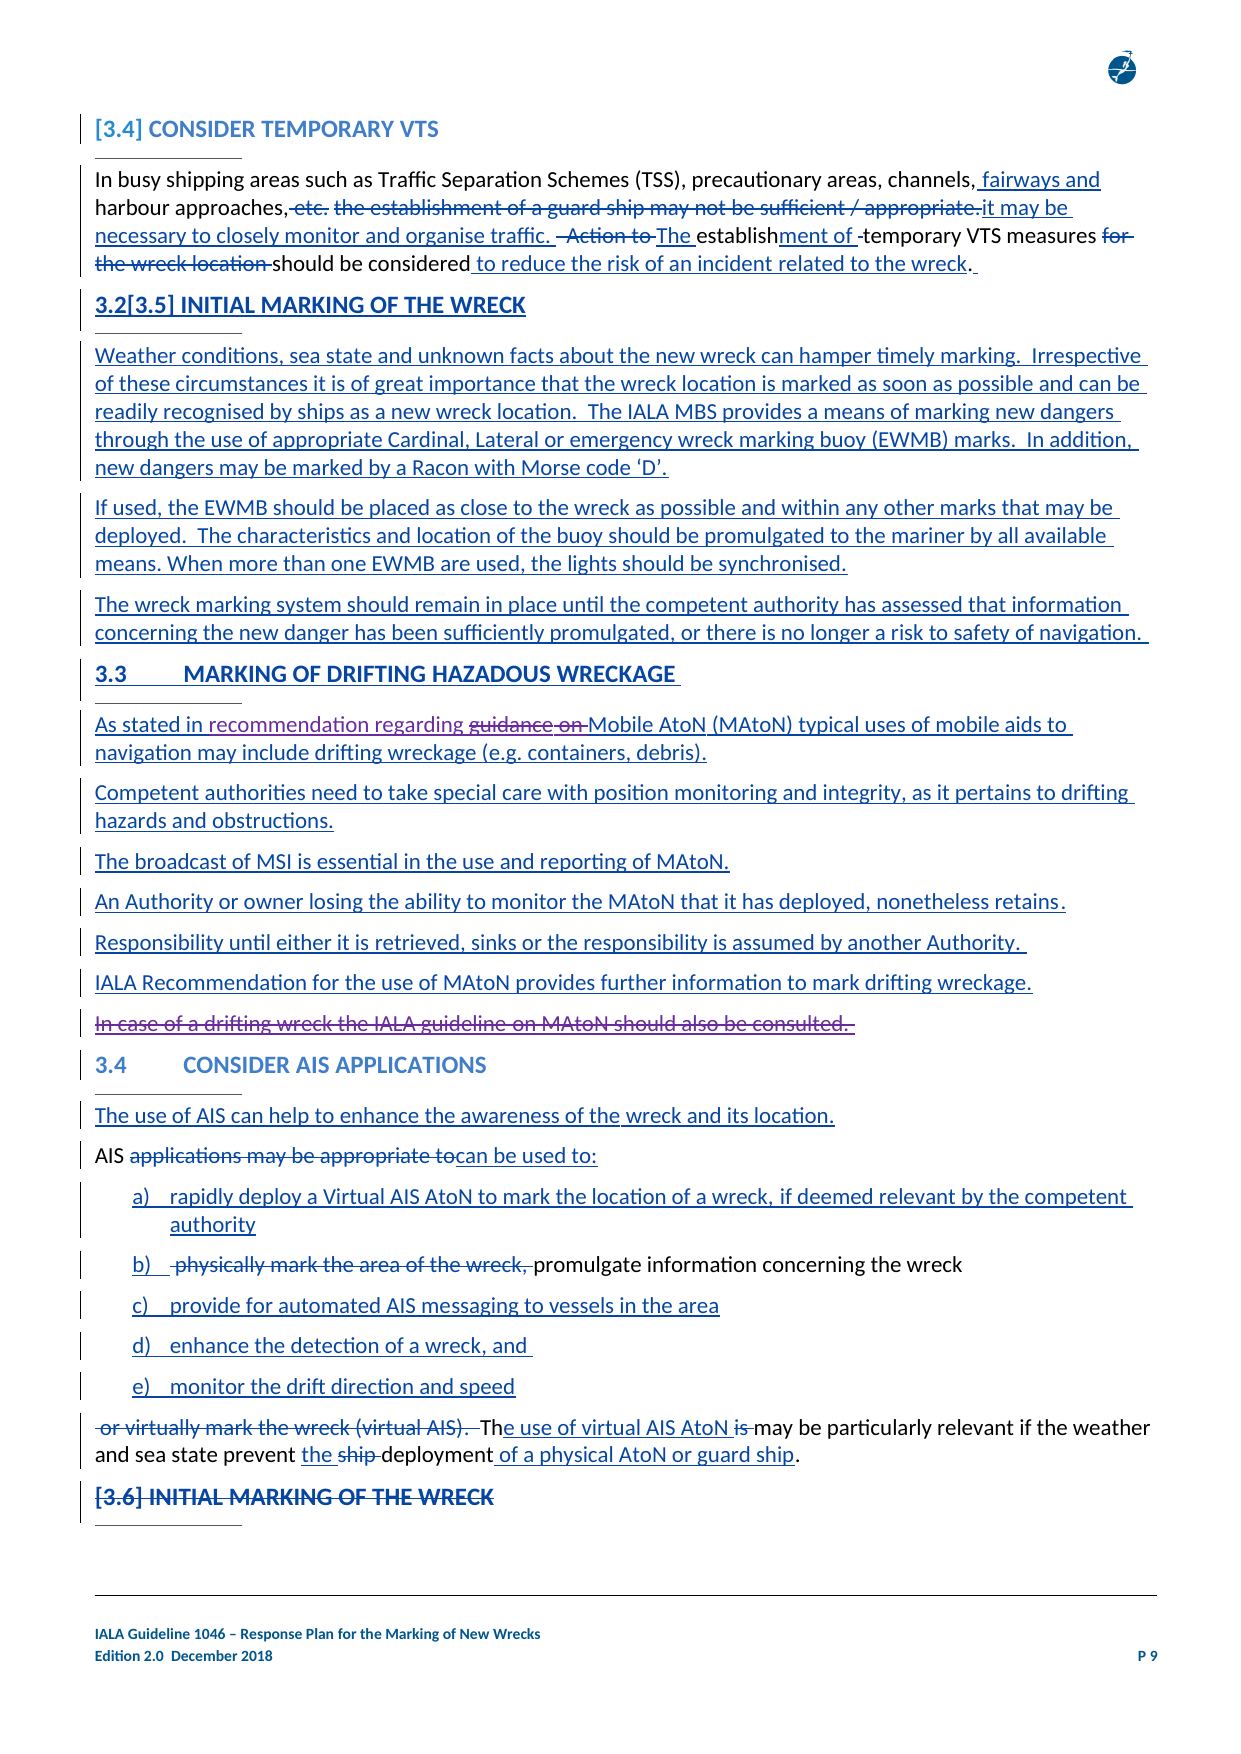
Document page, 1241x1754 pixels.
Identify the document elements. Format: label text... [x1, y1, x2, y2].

text AIS [94, 1141, 1157, 1169]
text Thmay be particularly relevant if the weather and sea state prevent deployment. [94, 1413, 1157, 1469]
picture [1077, 0, 1196, 119]
subtitle Consider AIS applications [94, 1049, 1084, 1080]
subtitle Consider Temporary VTS [94, 113, 1084, 144]
list promulgate information concerning the wreck [132, 1251, 1157, 1278]
text In busy shipping areas such as Traffic Separation Schemes (TSS), precautionary areas, channels, harbour approaches, establishtemporary VTS measures should be considered. [94, 165, 1157, 277]
